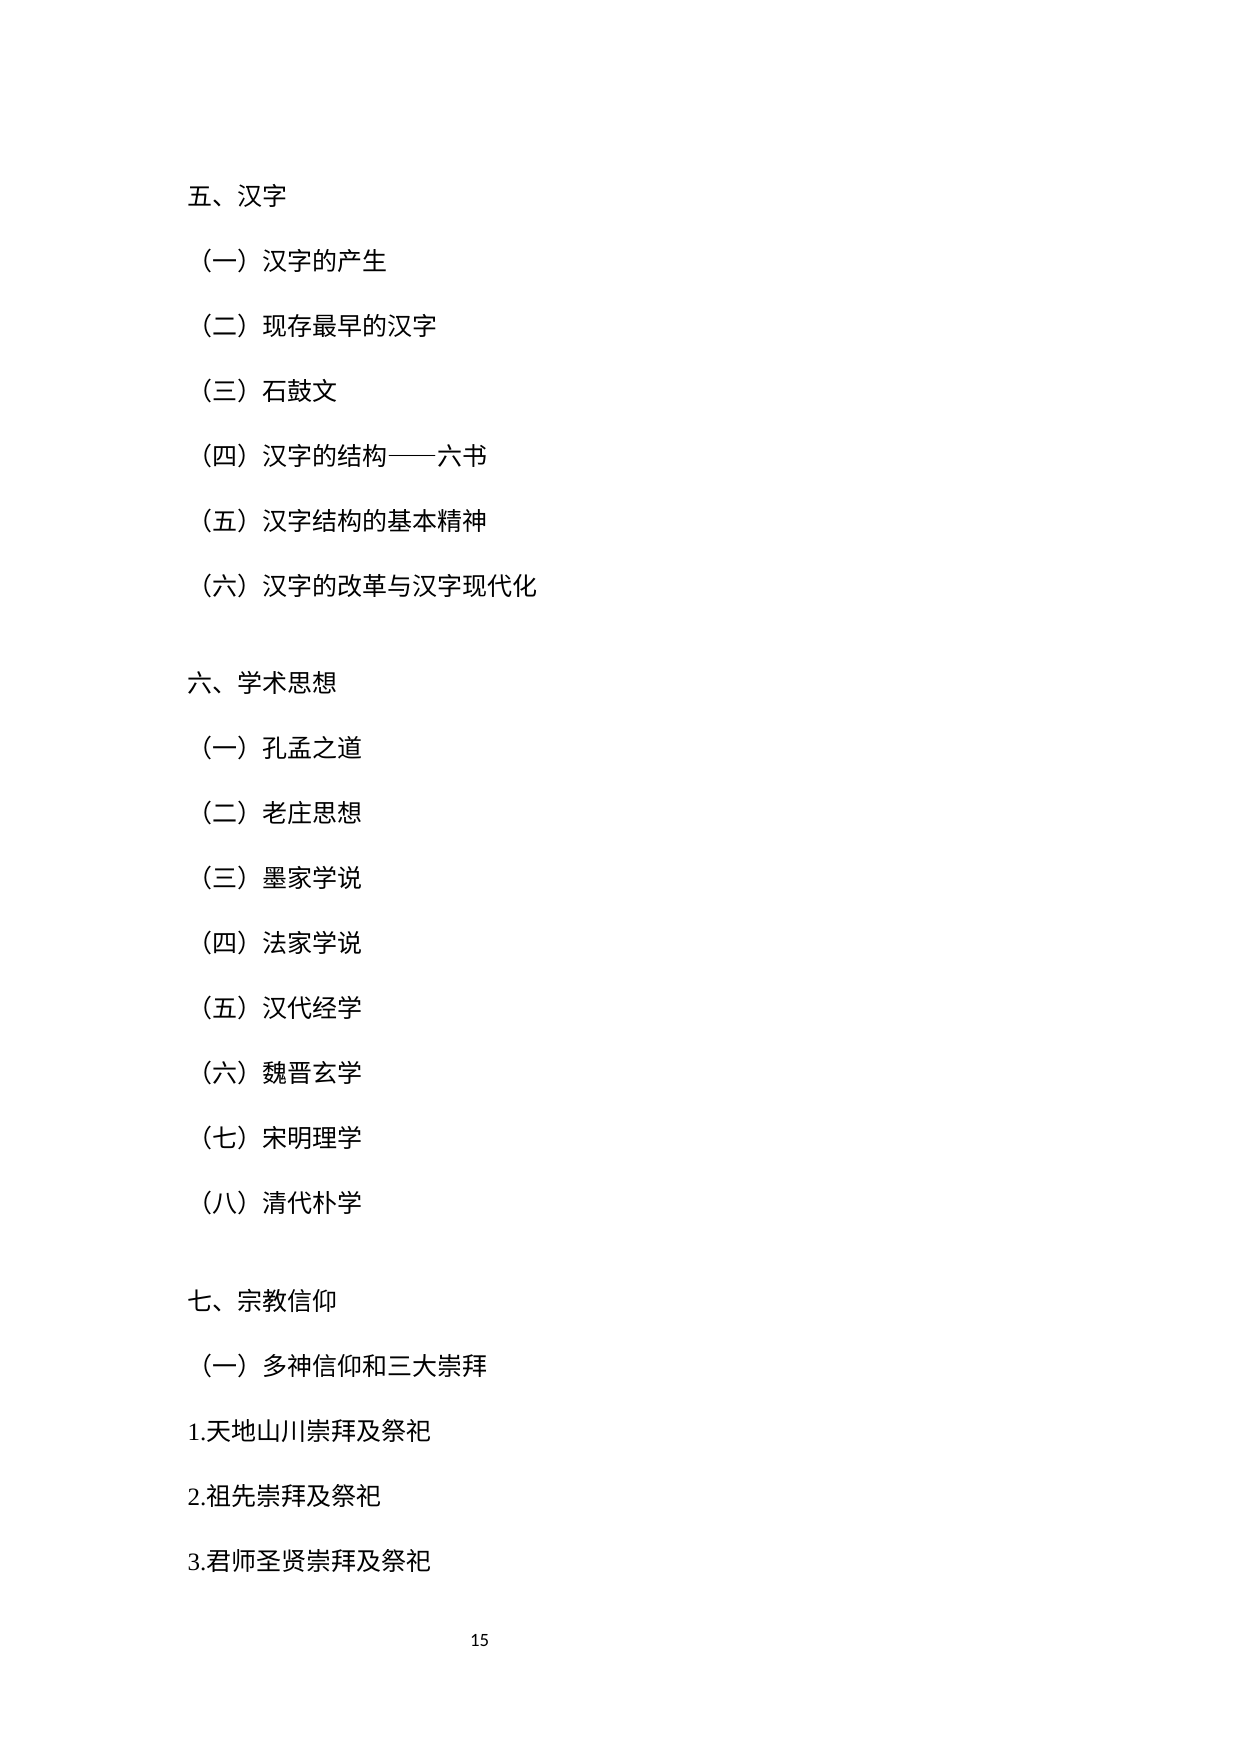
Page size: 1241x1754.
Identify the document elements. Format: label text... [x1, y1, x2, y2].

text （五）汉字结构的基本精神 [187, 487, 1053, 552]
text （七）宋明理学 [187, 1104, 1053, 1169]
text （三）石鼓文 [187, 357, 1053, 422]
text （五）汉代经学 [187, 974, 1053, 1039]
text （四）汉字的结构——六书 [187, 422, 1053, 487]
text （二）现存最早的汉字 [187, 292, 1053, 357]
text 1.天地山川崇拜及祭祀 [187, 1397, 1053, 1462]
text 3.君师圣贤崇拜及祭祀 [187, 1527, 1053, 1592]
text （四）法家学说 [187, 909, 1053, 974]
text （一）多神信仰和三大崇拜 [187, 1332, 1053, 1397]
text 七、宗教信仰 [187, 1267, 1053, 1332]
text （六）魏晋玄学 [187, 1039, 1053, 1104]
text （三）墨家学说 [187, 844, 1053, 909]
text 五、汉字 [187, 162, 1053, 227]
text （六）汉字的改革与汉字现代化 [187, 552, 1053, 617]
text （八）清代朴学 [187, 1169, 1053, 1234]
text 2.祖先崇拜及祭祀 [187, 1462, 1053, 1527]
text （一）汉字的产生 [187, 227, 1053, 292]
text （一）孔孟之道 [187, 714, 1053, 779]
text （二）老庄思想 [187, 779, 1053, 844]
text 六、学术思想 [187, 649, 1053, 714]
